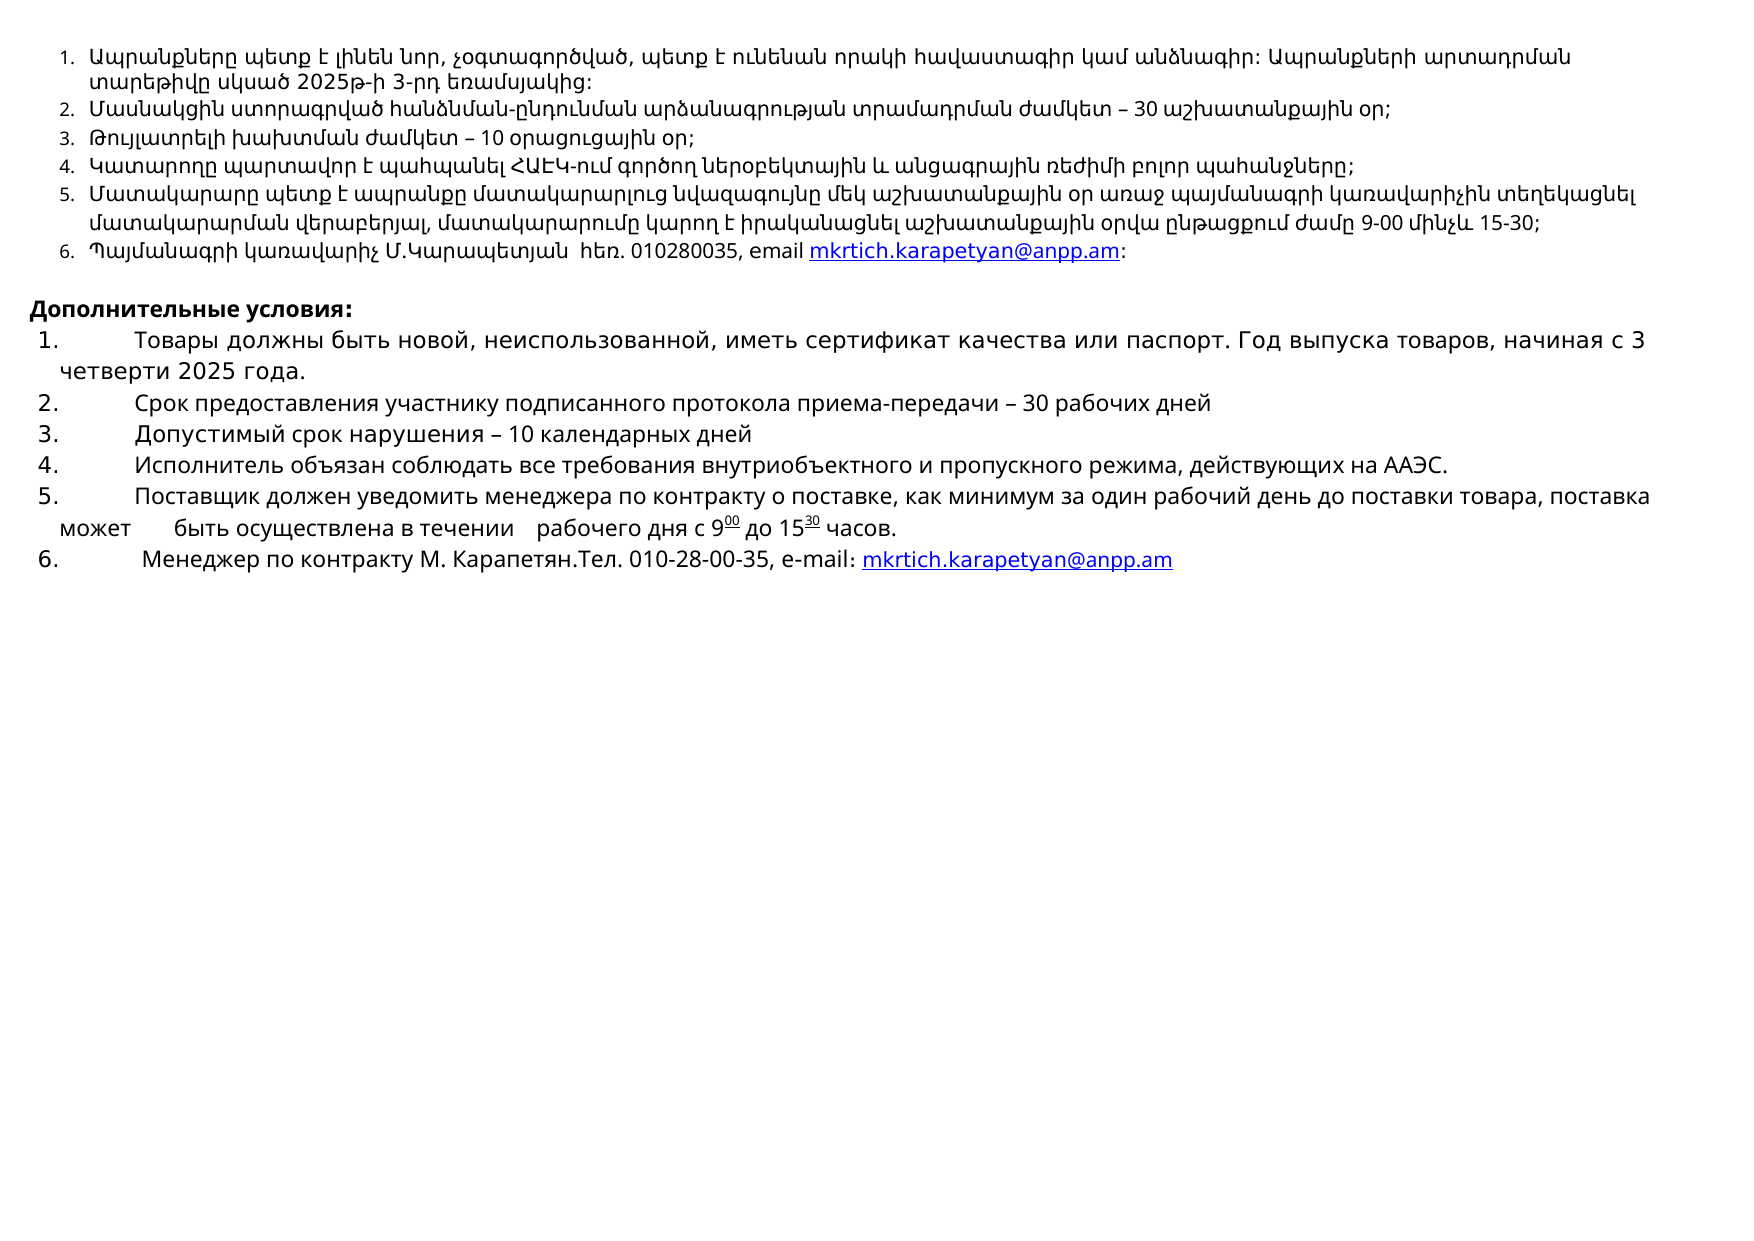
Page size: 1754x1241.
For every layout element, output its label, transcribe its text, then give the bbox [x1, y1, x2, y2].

list Ապրանքները պետք է լինեն նոր, չօգտագործված, պետք է ունենան որակի հավաստագիր կամ անձնագիր: Ապրանքների արտադրման տարեթիվը սկսած 2025թ-ի 3-րդ եռամսյակից: [59, 44, 1695, 94]
list Срок предоставления участнику подписанного протокола приема-передачи – 30 рабочих дней [37, 387, 1695, 418]
list Менеджер по контракту М. Карапетян.Тел. 010-28-00-35, e-mail։ mkrtich.karapetyan@anpp.am [37, 543, 1695, 574]
text Дополнительные условия: [0, 293, 1695, 324]
list Допустимый срок нарушения – 10 календарных дней [37, 418, 1695, 449]
list Մատակարարը պետք է ապրանքը մատակարարլուց նվազագույնը մեկ աշխատանքային օր առաջ պայմանագրի կառավարիչին տեղեկացնել մատակարարման վերաբերյալ, մատակարարումը կարող է իրականացնել աշխատանքային օրվա ընթացքում ժամը 9-00 մինչև 15-30; [59, 179, 1695, 236]
list Կատարողը պարտավոր է պահպանել ՀԱԷԿ-ում գործող ներօբեկտային և անցագրային ռեժիմի բոլոր պահանջները; [59, 151, 1695, 179]
list Исполнитель объязан соблюдать все требования внутриобъектного и пропускного режима, действующих на ААЭС. [37, 449, 1695, 480]
list Товары должны быть новой, неиспользованной, иметь сертификат качества или паспорт. Год выпуска товаров, начиная с 3 четверти 2025 года. [37, 324, 1695, 387]
list Поставщик должен уведомить менеджера по контракту о поставке, как минимум за один рабочий день до поставки товара, поставка может быть осуществлена в течении рабочего дня с 900 до 1530 часов. [37, 480, 1695, 543]
list Պայմանագրի կառավարիչ Մ.Կարապետյան հեռ. 010280035, email mkrtich.karapetyan@anpp.am: [59, 236, 1695, 265]
list Թույլատրելի խախտման ժամկետ – 10 օրացուցային օր; [59, 123, 1695, 151]
list Մասնակցին ստորագրված հանձնման-ընդունման արձանագրության տրամադրման ժամկետ – 30 աշխատանքային օր; [59, 94, 1695, 123]
